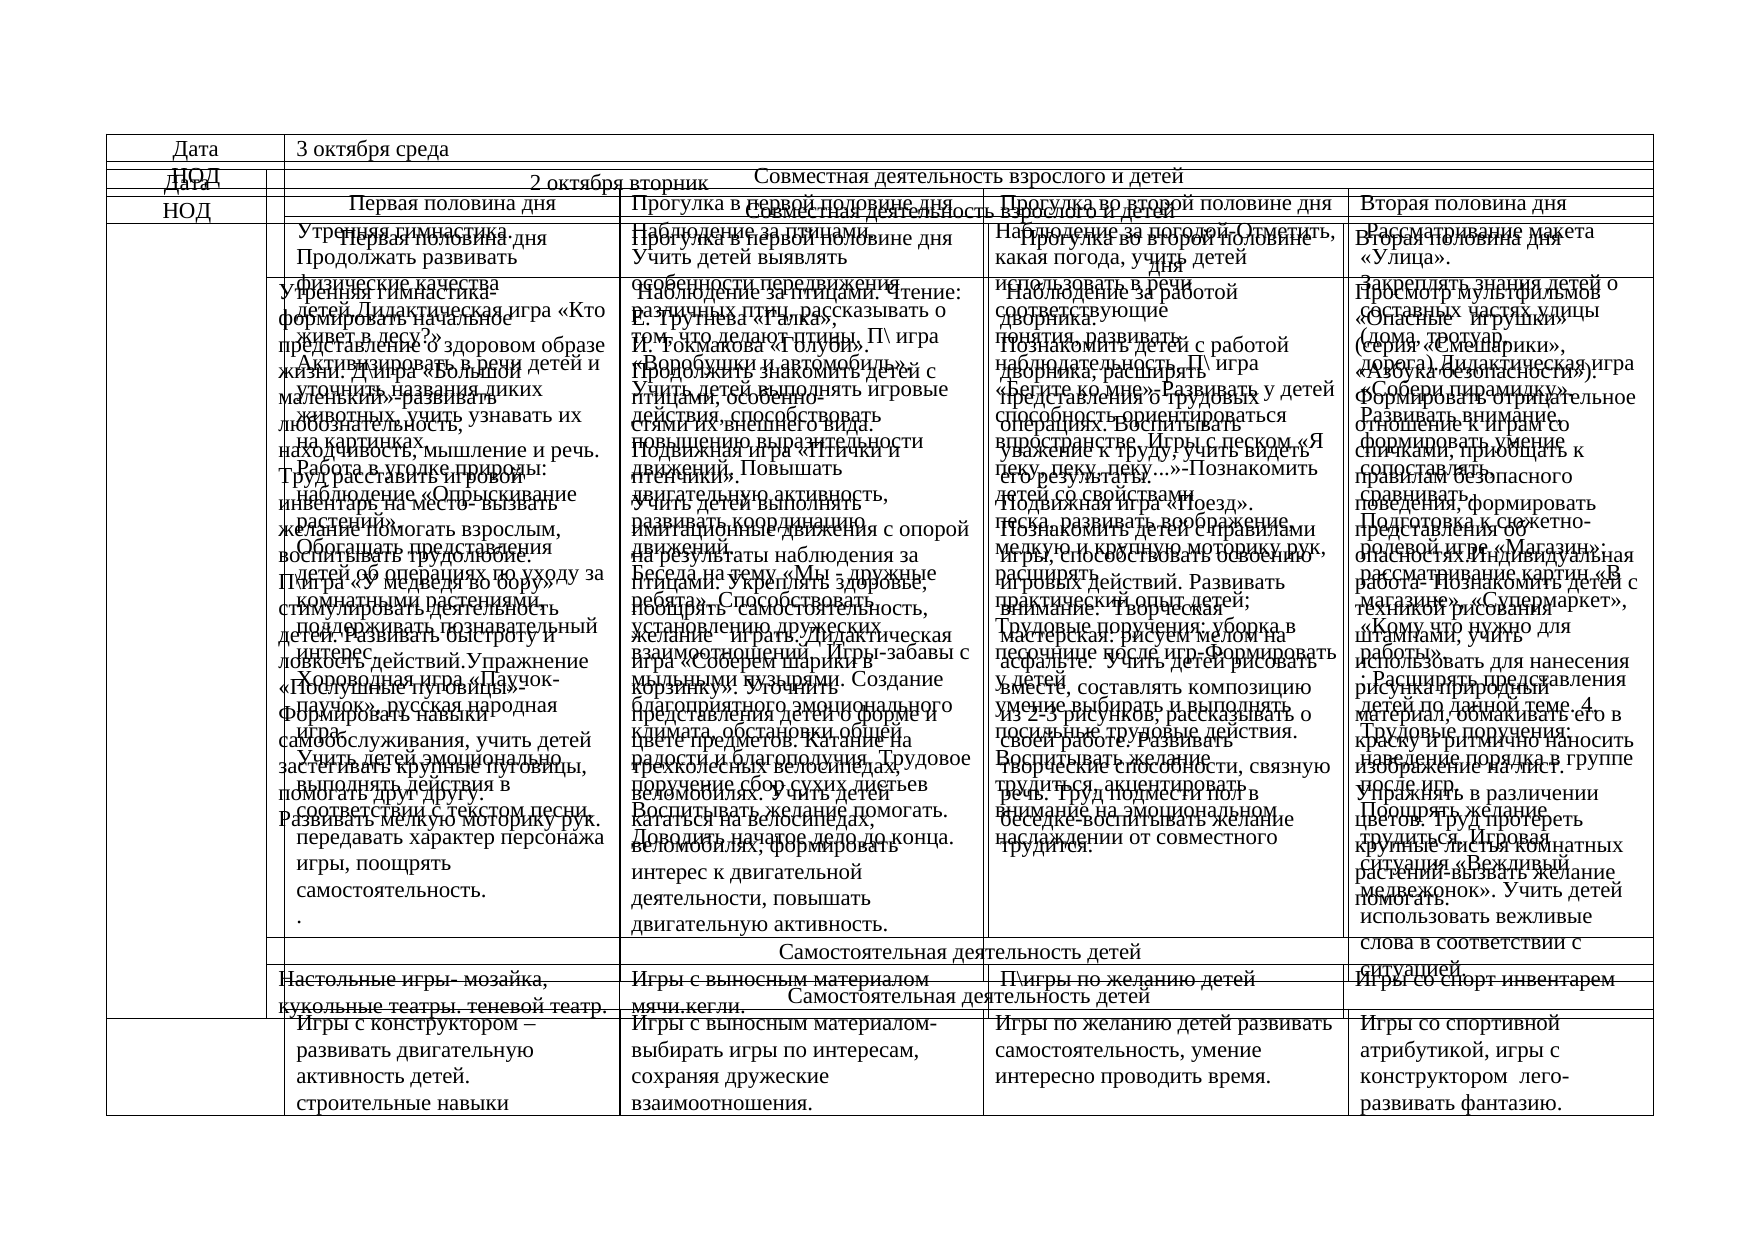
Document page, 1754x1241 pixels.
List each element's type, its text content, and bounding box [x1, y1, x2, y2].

table_cell Совместная деятельность взрослого и детей [285, 162, 1653, 188]
table_cell Первая половина дня [285, 189, 619, 216]
table_cell Игры со спортивной атрибутикой, игры с конструктором лего-развивать фантазию. [1349, 1010, 1653, 1115]
table_header 3 октября среда [285, 135, 1653, 161]
table_cell [107, 189, 284, 1115]
table_cell Игры с конструктором –развивать двигательную активность детей. строительные навыки [285, 1010, 619, 1115]
table_cell Самостоятельная деятельность детей [285, 982, 1653, 1008]
table_cell НОД [107, 162, 284, 188]
table_cell Наблюдение за погодой-Отметить, какая погода, учить детей использовать в речи соответствующие понятия, развивать наблюдательность. П\ игра «Бегите ко мне»-Развивать у детей способность ориентироваться впространстве. Игры с песком «Я пеку, пеку, пеку...»-Познакомить детей со свойствами песка, развивать воображение, мелкую и крупную моторику рук, расширять практический опыт детей; Трудовые поручения: уборка в песочнице после игр-Формировать у детей умение выбирать и выполнять посильные трудовые действия. Воспитывать желание трудиться, акцентировать внимание на эмоциональном наслаждении от совместного [984, 217, 1348, 981]
table_cell Игры по желанию детей развивать самостоятельность, умение интересно проводить время. [984, 1010, 1348, 1115]
table_cell Игры с выносным материалом-выбирать игры по интересам, сохраняя дружеские взаимоотношения. [621, 1010, 983, 1115]
table_header Дата [107, 135, 284, 161]
table_cell Утренняя гимнастика. Продолжать развивать физические качества детей.Дидактическая игра «Кто живет в лесу?» Активизировать в речи детей и уточнить названия диких животных, учить узнавать их на картинках. Работа в уголке природы: наблюдение «Опрыскивание растений». Обогащать представления детей об операциях по уходу за комнатными растениями, поддерживать познавательный интерес. Хороводная игра «Паучок-паучок», русская народная игра. Учить детей эмоционально выполнять действия в соответствии с текстом песни, передавать характер персонажа игры, поощрять самостоятельность. . [285, 217, 619, 981]
table_cell Вторая половина дня [1349, 189, 1653, 216]
table_cell Прогулка в первой половине дня [621, 189, 983, 216]
table_cell Рассматривание макета «Улица». Закреплять знания детей о составных частях улицы (дома, тротуар, дорога).Дидактическая игра «Собери пирамидку». Развивать внимание, формировать умение сопоставлять, сравнивать. Подготовка к сюжетно-ролевой игре «Магазин»: рассматривание картин «В магазине», «Супермаркет», «Кому что нужно для работы». : Расширять представления детей по данной теме. 4. Трудовые поручения: наведение порядка в группе после игр. Поощрять желание трудиться. Игровая ситуация «Вежливый медвежонок». Учить детей использовать вежливые слова в соответствии с ситуацией. [1349, 217, 1653, 981]
table_cell Наблюдение за птицами. Учить детей выявлять особенности передвижения различных птиц, рассказывать о том, что делают птицы. П\ игра «Воробушки и автомобиль». Учить детей выполнять игровые действия, способствовать повышению выразительности движений. Повышать двигательную активность, развивать координацию движений. Беседа на тему «Мы - дружные ребята». Способствовать установлению дружеских взаимоотношений. Игры-забавы с мыльными пузырями. Создание благоприятного эмоционального климата, обстановки общей радости и благополучия. Трудовое поручение сбор сухих листьев Воспитывать желание помогать. Доводить начатое дело до конца. [621, 217, 983, 981]
table_cell Прогулка во второй половине дня [984, 189, 1348, 216]
